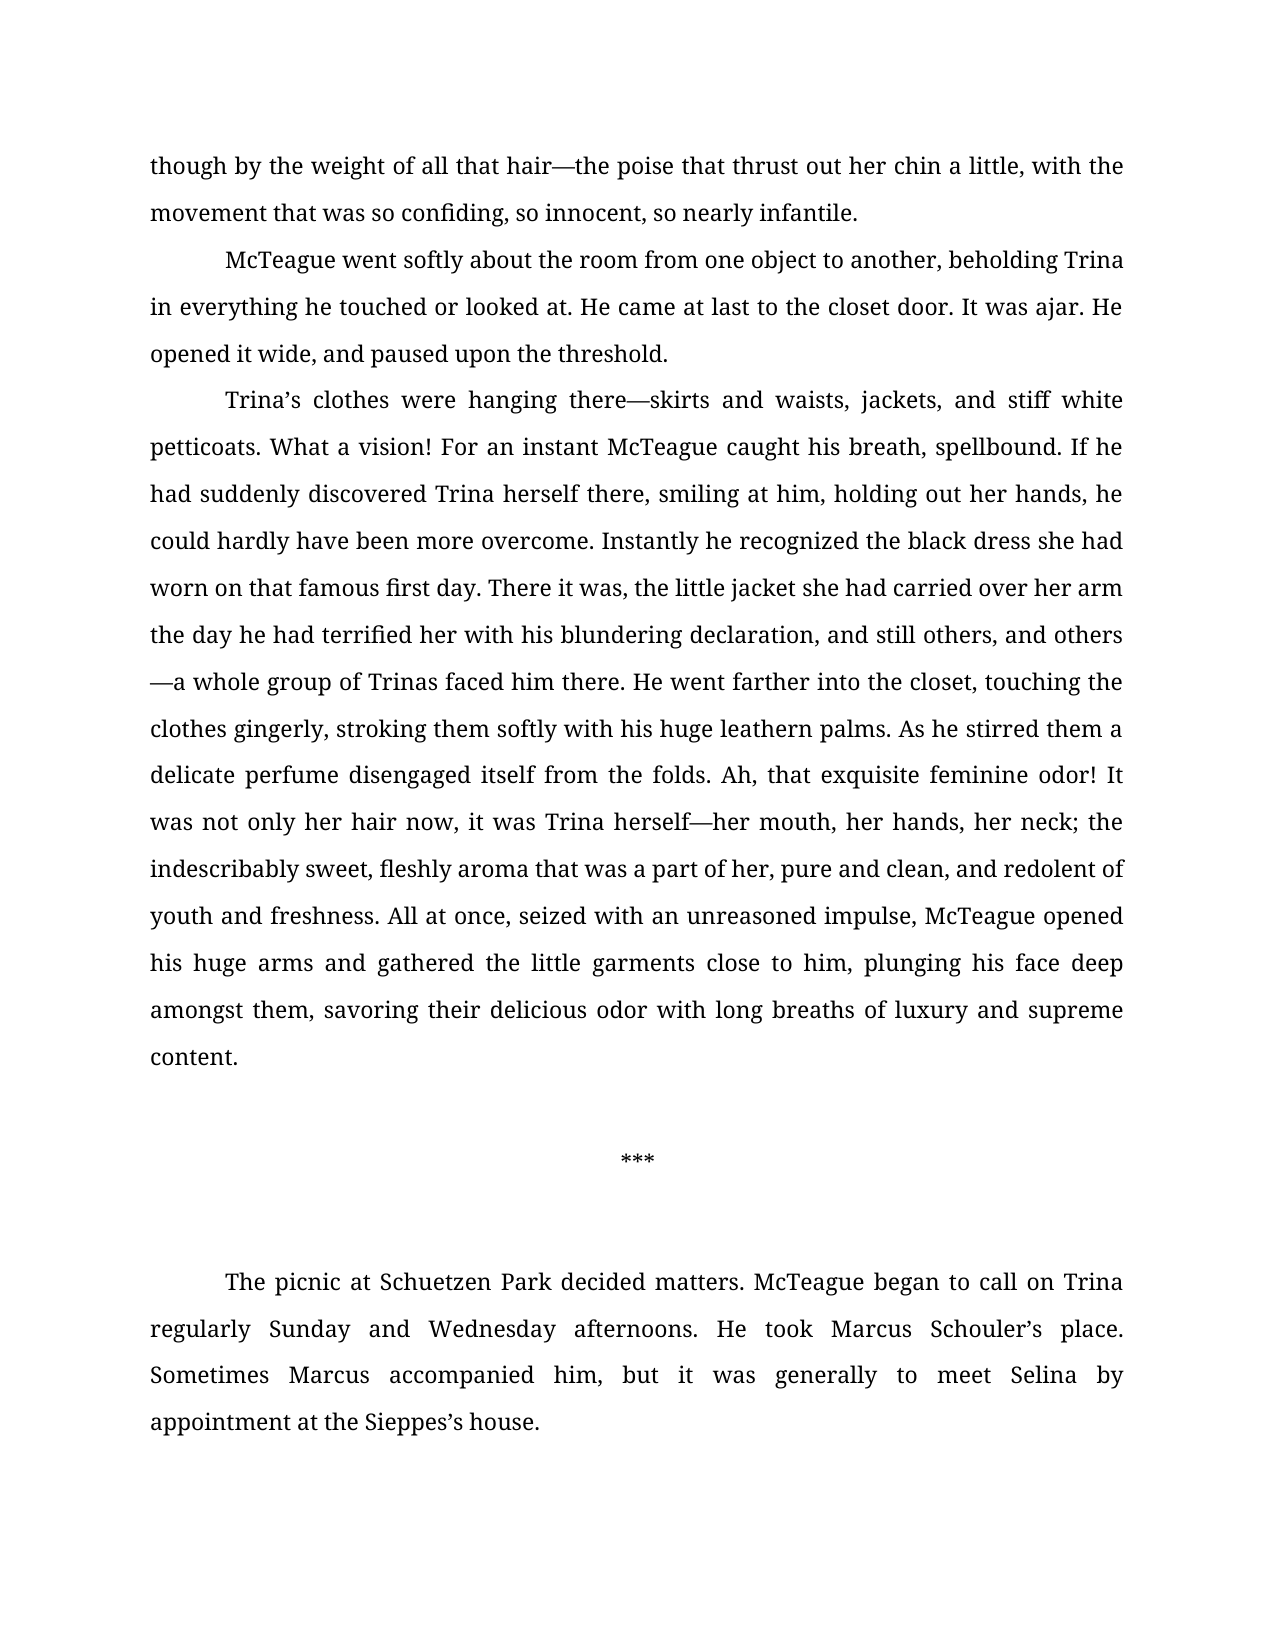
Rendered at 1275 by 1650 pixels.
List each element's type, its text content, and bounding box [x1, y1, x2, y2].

text *** [150, 1147, 1125, 1178]
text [150, 150, 1125, 228]
text McTeague went softly about the room from one object to another, beholding Trina in everything he touched or looked at. He came at last to the closet door. It was ajar. He opened it wide, and paused upon the threshold. [150, 244, 1125, 369]
text Trina’s clothes were hanging there—skirts and waists, jackets, and stiff white petticoats. What a vision! For an instant McTeague caught his breath, spellbound. If he had suddenly discovered Trina herself there, smiling at him, holding out her hands, he could hardly have been more overcome. Instantly he recognized the black dress she had worn on that famous first day. There it was, the little jacket she had carried over her arm the day he had terrified her with his blundering declaration, and still others, and others—a whole group of Trinas faced him there. He went farther into the closet, touching the clothes gingerly, stroking them softly with his huge leathern palms. As he stirred them a delicate perfume disengaged itself from the folds. Ah, that exquisite feminine odor! It was not only her hair now, it was Trina herself—her mouth, her hands, her neck; the indescribably sweet, fleshly aroma that was a part of her, pure and clean, and redolent of youth and freshness. All at once, seized with an unreasoned impulse, McTeague opened his huge arms and gathered the little garments close to him, plunging his face deep amongst them, savoring their delicious odor with long breaths of luxury and supreme content. [150, 384, 1125, 1072]
text The picnic at Schuetzen Park decided matters. McTeague began to call on Trina regularly Sunday and Wednesday afternoons. He took Marcus Schouler’s place. Sometimes Marcus accompanied him, but it was generally to meet Selina by appointment at the Sieppes’s house. [150, 1266, 1125, 1437]
